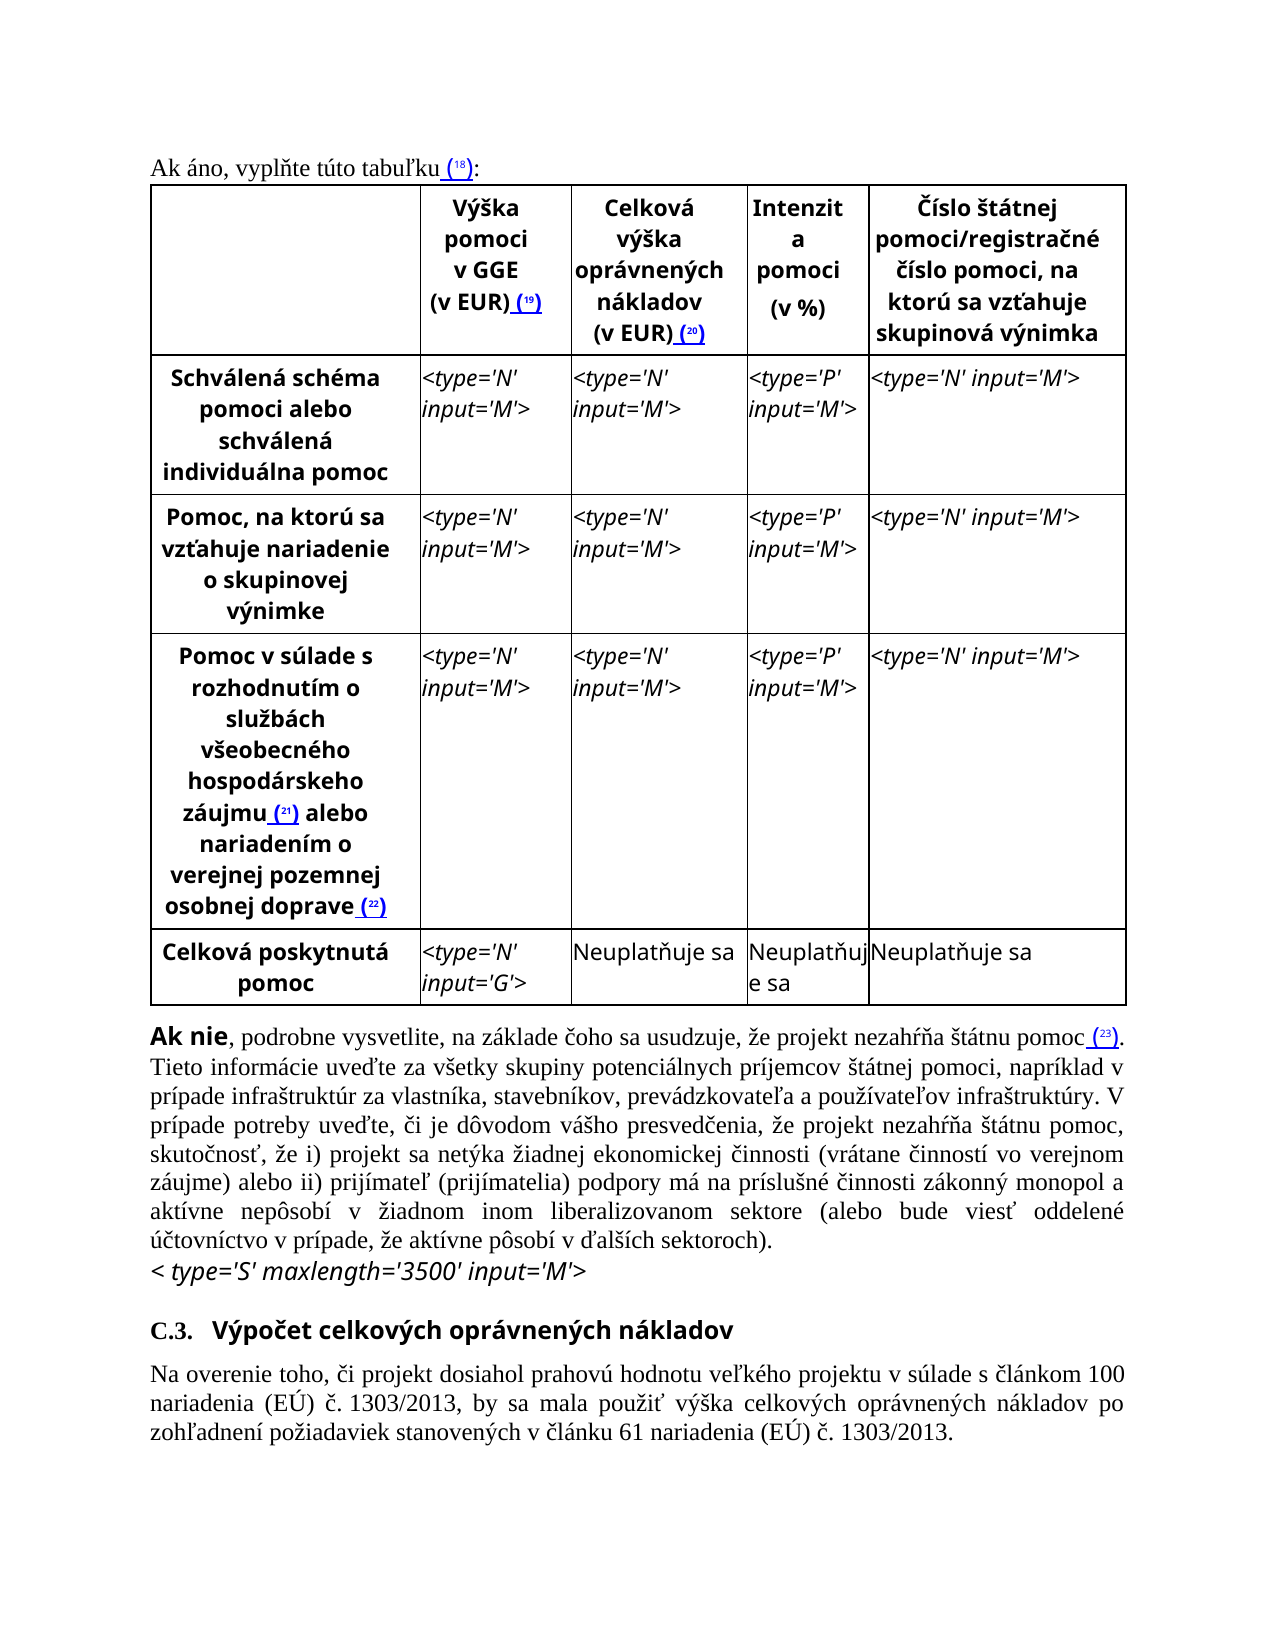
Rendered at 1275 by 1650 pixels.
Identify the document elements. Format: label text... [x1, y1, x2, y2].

text < type='S' maxlength='3500' input='M'> [150, 1254, 1125, 1288]
table_cell <type='N' input='M'> [572, 495, 747, 632]
table_cell <type='P' input='M'> [748, 356, 868, 493]
table_cell <type='P' input='M'> [748, 634, 868, 928]
table_cell <type='N' input='G'> [421, 930, 571, 1004]
text Na overenie toho, či projekt dosiahol prahovú hodnotu veľkého projektu v súlade s článkom 100 nariadenia (EÚ) č. 1303/2013, by sa mala použiť výška celkových oprávnených nákladov po zohľadnení požiadaviek stanovených v článku 61 nariadenia (EÚ) č. 1303/2013. [150, 1359, 1125, 1446]
table_cell <type='N' input='M'> [421, 634, 571, 928]
table_cell <type='N' input='M'> [870, 356, 1125, 493]
table_cell <type='N' input='M'> [572, 356, 747, 493]
table_cell <type='N' input='M'> [870, 495, 1125, 632]
text Ak nie, podrobne vysvetlite, na základe čoho sa usudzuje, že projekt nezahŕňa štátnu pomoc (23). Tieto informácie uveďte za všetky skupiny potenciálnych príjemcov štátnej pomoci, napríklad v prípade infraštruktúr za vlastníka, stavebníkov, prevádzkovateľa a používateľov infraštruktúry. V prípade potreby uveďte, či je dôvodom vášho presvedčenia, že projekt nezahŕňa štátnu pomoc, skutočnosť, že i) projekt sa netýka žiadnej ekonomickej činnosti (vrátane činností vo verejnom záujme) alebo ii) prijímateľ (prijímatelia) podpory má na príslušné činnosti zákonný monopol a aktívne nepôsobí v žiadnom inom liberalizovanom sektore (alebo bude viesť oddelené účtovníctvo v prípade, že aktívne pôsobí v ďalších sektoroch). [150, 1018, 1125, 1254]
table_cell <type='N' input='M'> [870, 634, 1125, 928]
table_header Číslo štátnej pomoci/registračné číslo pomoci, na ktorú sa vzťahuje skupinová výnimka [870, 186, 1125, 354]
table_cell Neuplatňuje sa [870, 930, 1125, 1004]
table_header Intenzita pomoci (v %) [748, 186, 868, 354]
table_cell Celková poskytnutá pomoc [152, 930, 420, 1004]
text Ak áno, vyplňte túto tabuľku (18): [150, 150, 1125, 184]
table_header Výška pomoci v GGE (v EUR) (19) [421, 186, 571, 354]
table_cell <type='N' input='M'> [572, 634, 747, 928]
table_cell Pomoc, na ktorú sa vzťahuje nariadenie o skupinovej výnimke [152, 495, 420, 632]
table_cell Neuplatňuje sa [572, 930, 747, 1004]
table_cell <type='N' input='M'> [421, 495, 571, 632]
text C.3. Výpočet celkových oprávnených nákladov [150, 1313, 1125, 1347]
table_header Celková výška oprávnených nákladov (v EUR) (20) [572, 186, 747, 354]
table_cell <type='P' input='M'> [748, 495, 868, 632]
table_cell <type='N' input='M'> [421, 356, 571, 493]
table_cell Neuplatňuje sa [748, 930, 868, 1004]
table_header [152, 186, 420, 354]
table_cell Schválená schéma pomoci alebo schválená individuálna pomoc [152, 356, 420, 493]
table_cell Pomoc v súlade s rozhodnutím o službách všeobecného hospodárskeho záujmu (21) alebo nariadením o verejnej pozemnej osobnej doprave (22) [152, 634, 420, 928]
